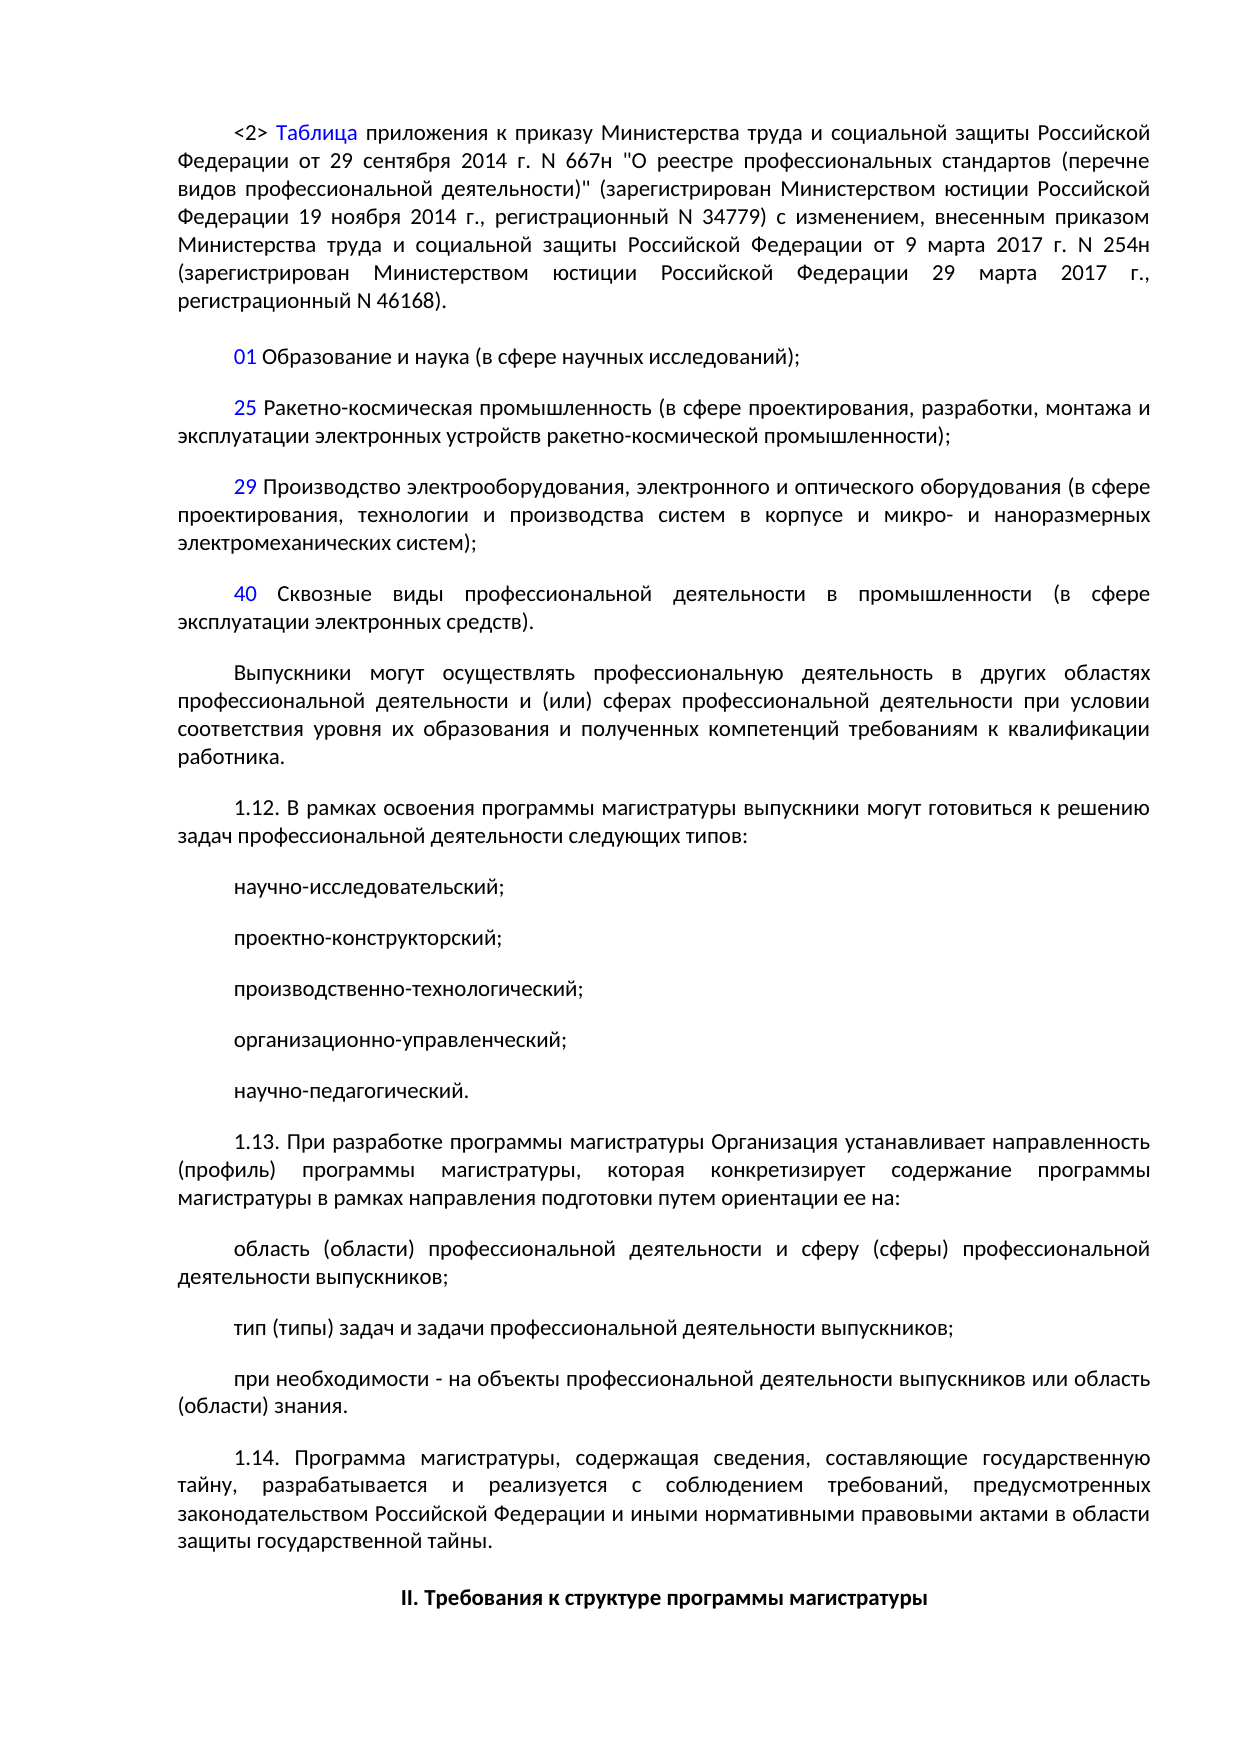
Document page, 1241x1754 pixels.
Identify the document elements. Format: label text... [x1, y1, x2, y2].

text 1.13. При разработке программы магистратуры Организация устанавливает направленность (профиль) программы магистратуры, которая конкретизирует содержание программы магистратуры в рамках направления подготовки путем ориентации ее на: [177, 1127, 1152, 1211]
text 1.14. Программа магистратуры, содержащая сведения, составляющие государственную тайну, разрабатывается и реализуется с соблюдением требований, предусмотренных законодательством Российской Федерации и иными нормативными правовыми актами в области защиты государственной тайны. [177, 1443, 1152, 1555]
text научно-исследовательский; [177, 872, 1152, 900]
title II. Требования к структуре программы магистратуры [177, 1583, 1152, 1611]
text 01 Образование и наука (в сфере научных исследований); [177, 342, 1152, 370]
text организационно-управленческий; [177, 1025, 1152, 1053]
text 40 Сквозные виды профессиональной деятельности в промышленности (в сфере эксплуатации электронных средств). [177, 579, 1152, 635]
text <2> Таблица приложения к приказу Министерства труда и социальной защиты Российской Федерации от 29 сентября 2014 г. N 667н "О реестре профессиональных стандартов (перечне видов профессиональной деятельности)" (зарегистрирован Министерством юстиции Российской Федерации 19 ноября 2014 г., регистрационный N 34779) с изменением, внесенным приказом Министерства труда и социальной защиты Российской Федерации от 9 марта 2017 г. N 254н (зарегистрирован Министерством юстиции Российской Федерации 29 марта 2017 г., регистрационный N 46168). [177, 118, 1152, 314]
text 1.12. В рамках освоения программы магистратуры выпускники могут готовиться к решению задач профессиональной деятельности следующих типов: [177, 793, 1152, 849]
text область (области) профессиональной деятельности и сферу (сферы) профессиональной деятельности выпускников; [177, 1234, 1152, 1290]
text при необходимости - на объекты профессиональной деятельности выпускников или область (области) знания. [177, 1364, 1152, 1420]
text 29 Производство электрооборудования, электронного и оптического оборудования (в сфере проектирования, технологии и производства систем в корпусе и микро- и наноразмерных электромеханических систем); [177, 472, 1152, 556]
text научно-педагогический. [177, 1076, 1152, 1104]
text производственно-технологический; [177, 974, 1152, 1002]
text тип (типы) задач и задачи профессиональной деятельности выпускников; [177, 1313, 1152, 1341]
text Выпускники могут осуществлять профессиональную деятельность в других областях профессиональной деятельности и (или) сферах профессиональной деятельности при условии соответствия уровня их образования и полученных компетенций требованиям к квалификации работника. [177, 658, 1152, 770]
text проектно-конструкторский; [177, 923, 1152, 951]
text 25 Ракетно-космическая промышленность (в сфере проектирования, разработки, монтажа и эксплуатации электронных устройств ракетно-космической промышленности); [177, 393, 1152, 449]
